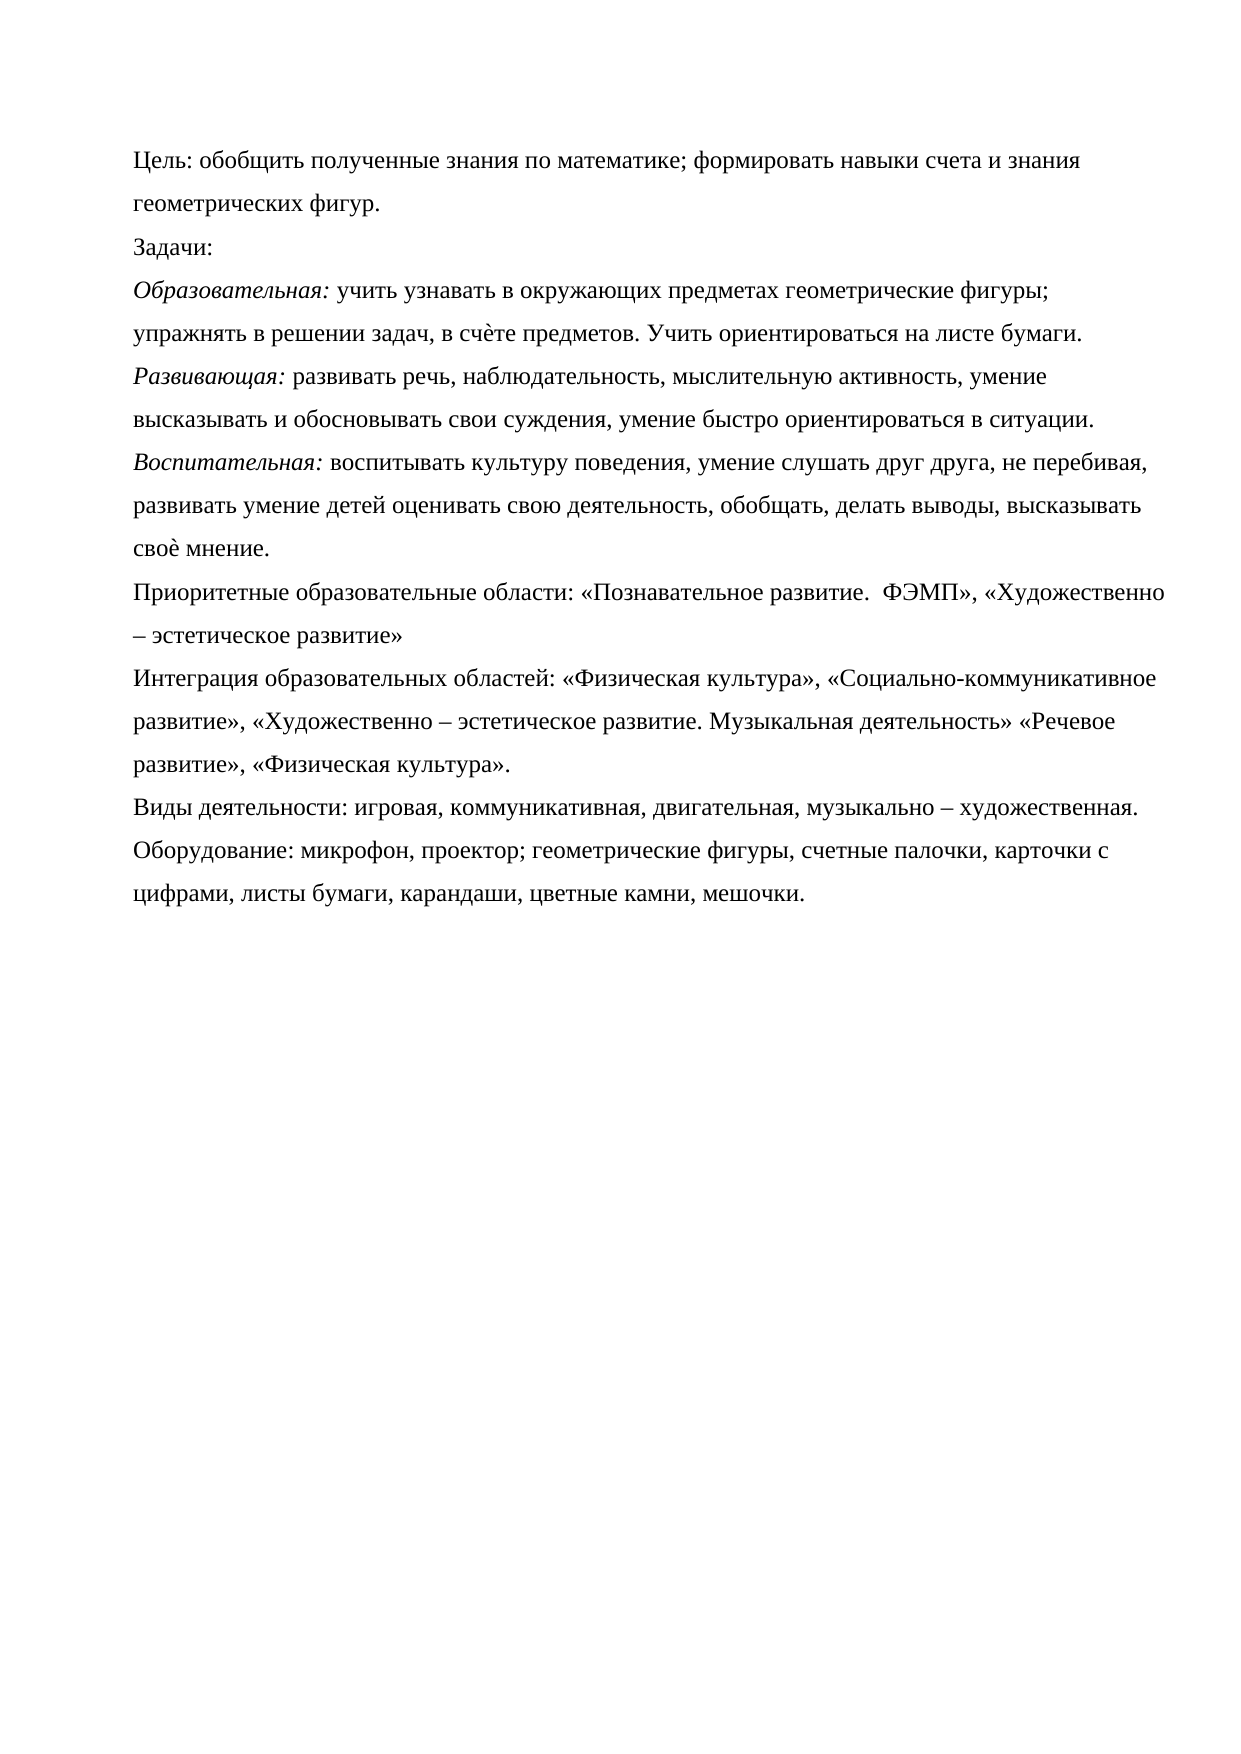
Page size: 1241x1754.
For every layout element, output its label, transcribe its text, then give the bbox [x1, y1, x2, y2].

text Приоритетные образовательные области: «Познавательное развитие. ФЭМП», «Художественно – эстетическое развитие» [133, 577, 1167, 648]
text Цель: обобщить полученные знания по математике; формировать навыки счета и знания геометрических фигур. [133, 145, 1167, 217]
text Развивающая: развивать речь, наблюдательность, мыслительную активность, умение высказывать и обосновывать свои суждения, умение быстро ориентироваться в ситуации. [133, 361, 1167, 433]
text Образовательная: учить узнавать в окружающих предметах геометрические фигуры; упражнять в решении задач, в счѐте предметов. Учить ориентироваться на листе бумаги. [133, 275, 1167, 347]
text Воспитательная: воспитывать культуру поведения, умение слушать друг друга, не перебивая, развивать умение детей оценивать свою деятельность, обобщать, делать выводы, высказывать своѐ мнение. [133, 447, 1167, 562]
text Интеграция образовательных областей: «Физическая культура», «Социально-коммуникативное развитие», «Художественно – эстетическое развитие. Музыкальная деятельность» «Речевое развитие», «Физическая культура». [133, 663, 1167, 778]
text Задачи: [133, 232, 1167, 260]
text Оборудование: микрофон, проектор; геометрические фигуры, счетные палочки, карточки с цифрами, листы бумаги, карандаши, цветные камни, мешочки. [133, 835, 1167, 907]
text Виды деятельности: игровая, коммуникативная, двигательная, музыкально – художественная. [133, 792, 1167, 821]
